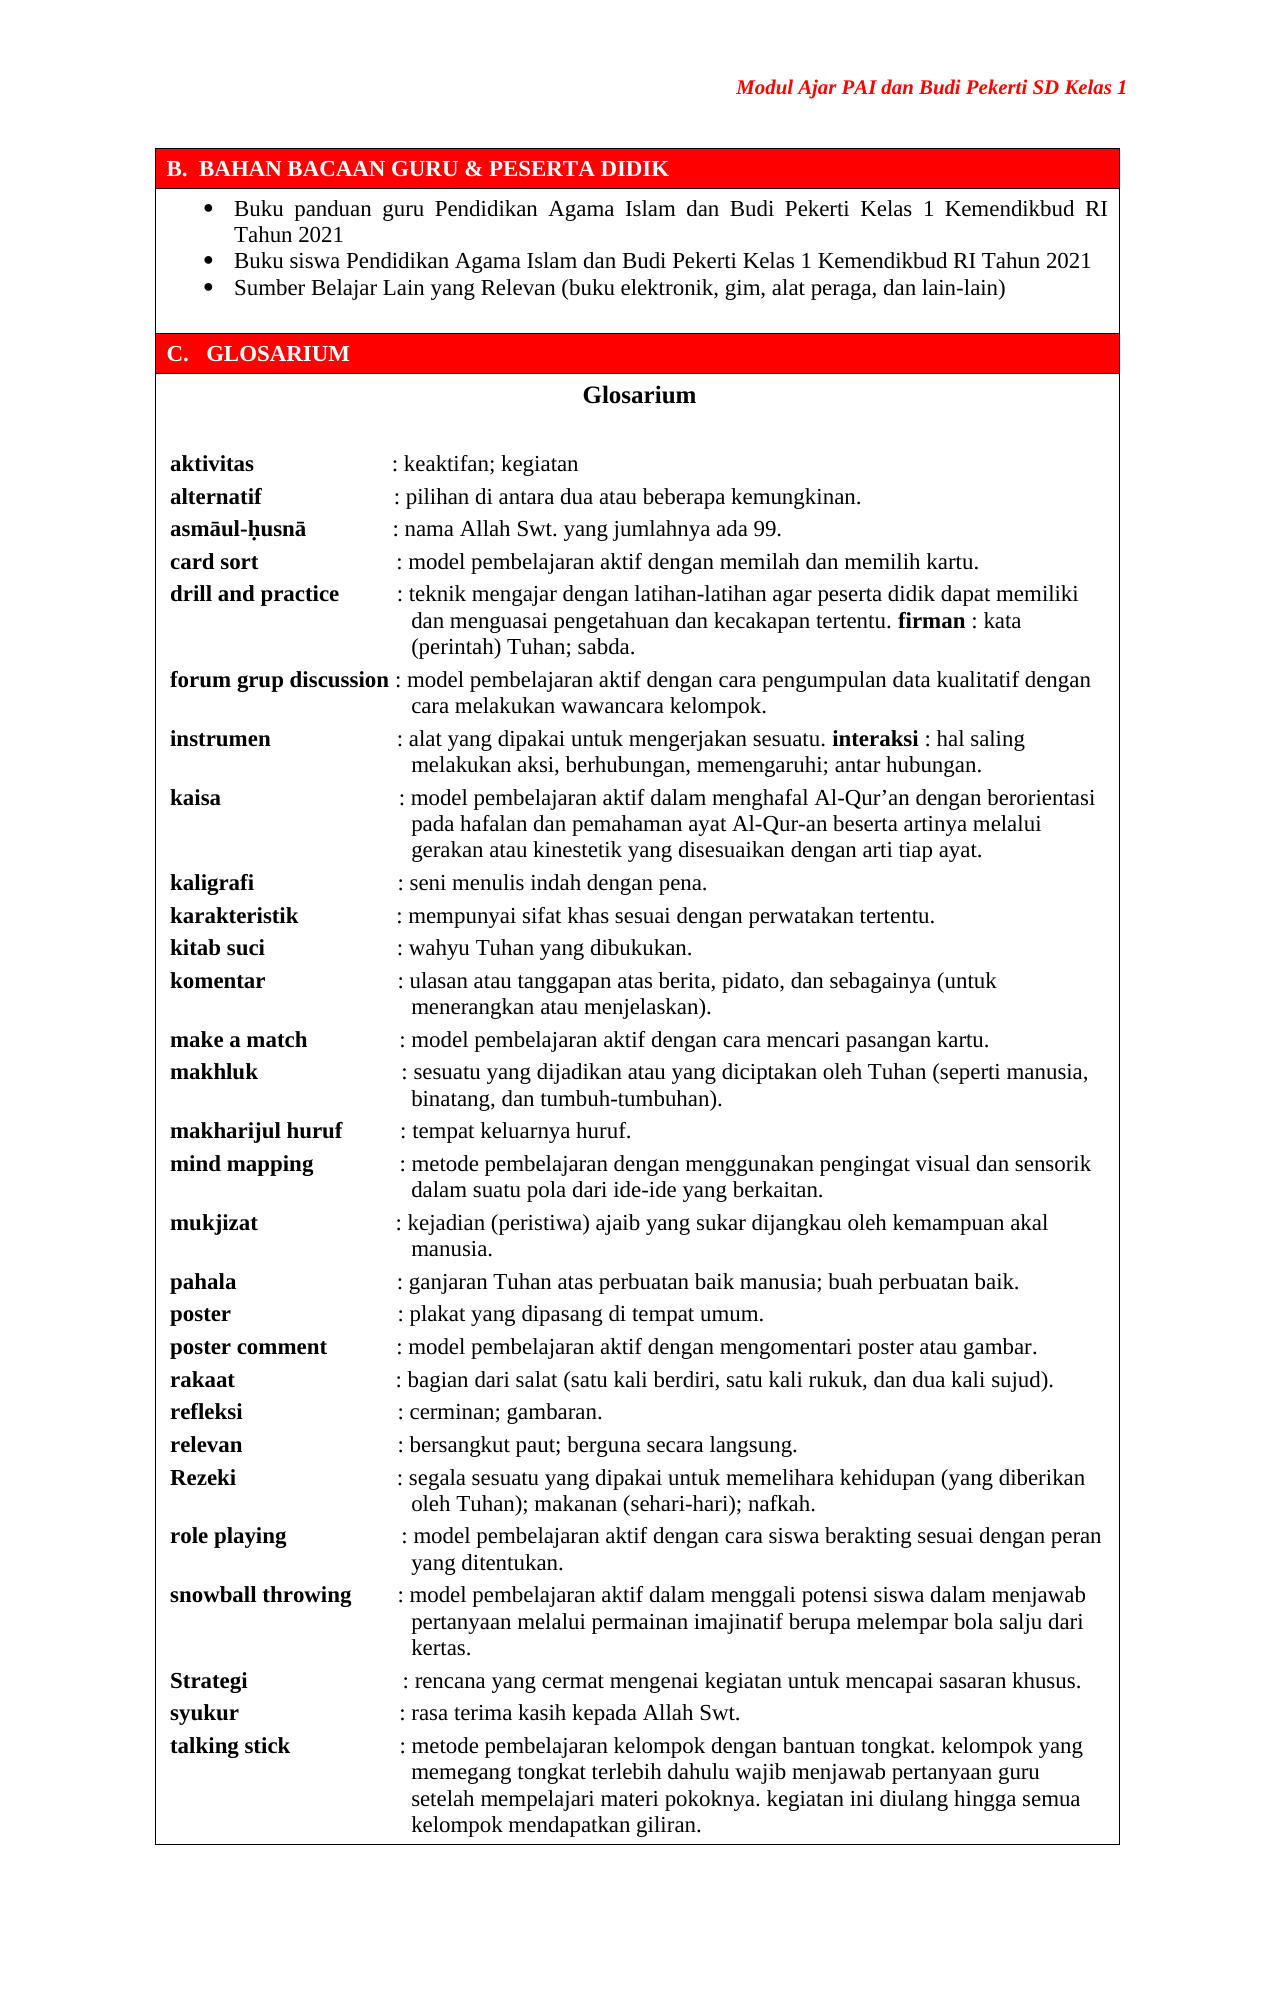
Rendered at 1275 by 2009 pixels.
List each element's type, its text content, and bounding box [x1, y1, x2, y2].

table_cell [156, 374, 1119, 1844]
table_cell B. BAHAN BACAAN GURU & PESERTA DIDIK [156, 149, 1119, 188]
table_cell Buku panduan guru Pendidikan Agama Islam dan Budi Pekerti Kelas 1 Kemendikbud RI Tahun 2021 Buku siswa Pendidikan Agama Islam dan Budi Pekerti Kelas 1 Kemendikbud RI Tahun 2021 Sumber Belajar Lain yang Relevan (buku elektronik, gim, alat peraga, dan lain-lain) [156, 189, 1119, 333]
table_cell C. GLOSARIUM [156, 334, 1119, 373]
